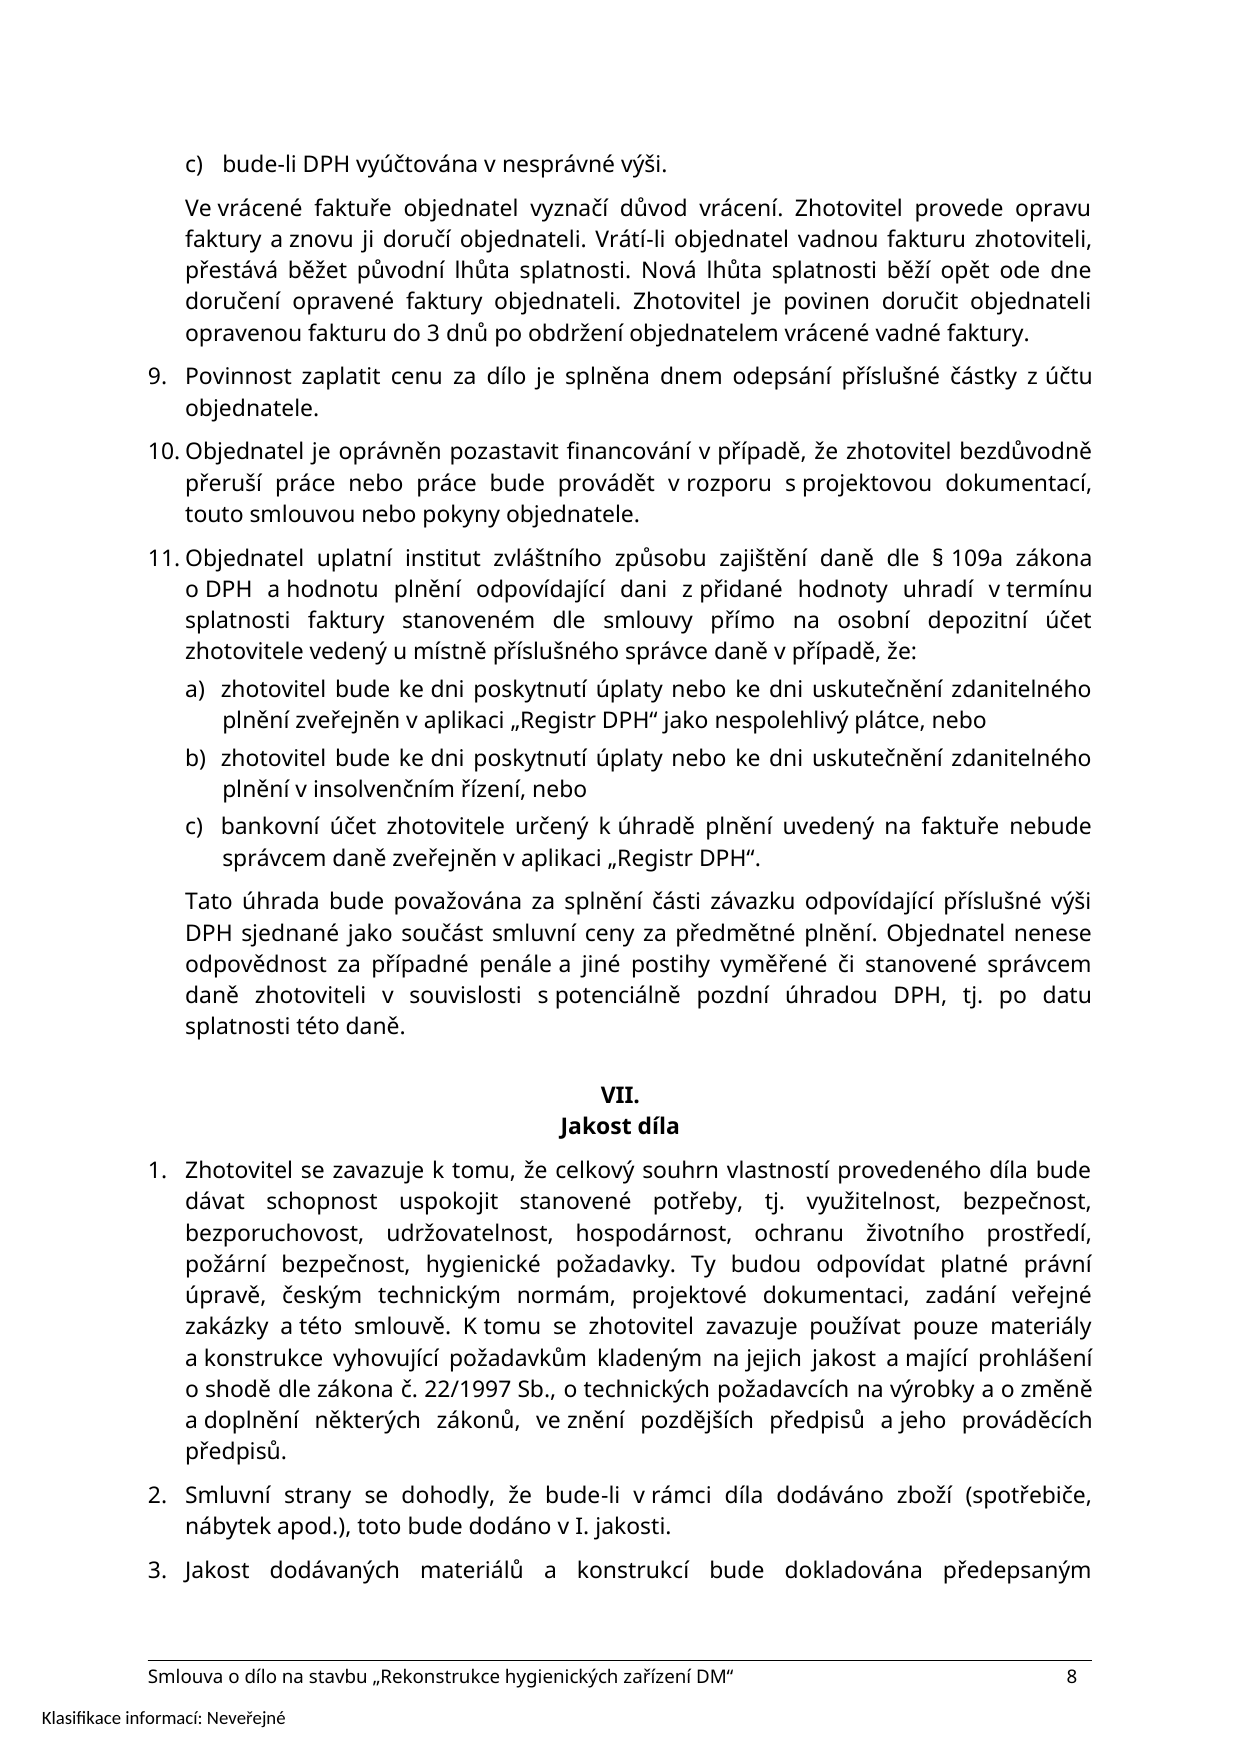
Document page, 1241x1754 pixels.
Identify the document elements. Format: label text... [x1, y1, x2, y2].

text VII. Jakost díla [148, 1079, 1092, 1141]
list Zhotovitel se zavazuje k tomu, že celkový souhrn vlastností provedeného díla bude dávat schopnost uspokojit stanovené potřeby, tj. využitelnost, bezpečnost, bezporuchovost, udržovatelnost, hospodárnost, ochranu životního prostředí, požární bezpečnost, hygienické požadavky. Ty budou odpovídat platné právní úpravě, českým technickým normám, projektové dokumentaci, zadání veřejné zakázky a této smlouvě. K tomu se zhotovitel zavazuje používat pouze materiály a konstrukce vyhovující požadavkům kladeným na jejich jakost a mající prohlášení o shodě dle zákona č. 22/1997 Sb., o technických požadavcích na výrobky a o změně a doplnění některých zákonů, ve znění pozdějších předpisů a jeho prováděcích předpisů. [148, 1154, 1092, 1466]
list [148, 1554, 1092, 1585]
list Povinnost zaplatit cenu za dílo je splněna dnem odepsání příslušné částky z účtu objednatele. [148, 360, 1092, 423]
list Smluvní strany se dohodly, že bude-li v rámci díla dodáváno zboží (spotřebiče, nábytek apod.), toto bude dodáno v I. jakosti. [148, 1479, 1092, 1541]
list bankovní účet zhotovitele určený k úhradě plnění uvedený na faktuře nebude správcem daně zveřejněn v aplikaci „Registr DPH“. [185, 810, 1092, 873]
text Ve vrácené faktuře objednatel vyznačí důvod vrácení. Zhotovitel provede opravu faktury a znovu ji doručí objednateli. Vrátí-li objednatel vadnou fakturu zhotoviteli, přestává běžet původní lhůta splatnosti. Nová lhůta splatnosti běží opět ode dne doručení opravené faktury objednateli. Zhotovitel je povinen doručit objednateli opravenou fakturu do 3 dnů po obdržení objednatelem vrácené vadné faktury. [185, 191, 1092, 348]
list Objednatel je oprávněn pozastavit financování v případě, že zhotovitel bezdůvodně přeruší práce nebo práce bude provádět v rozporu s projektovou dokumentací, touto smlouvou nebo pokyny objednatele. [148, 435, 1092, 529]
list bude-li DPH vyúčtována v nesprávné výši. [185, 148, 1092, 179]
list zhotovitel bude ke dni poskytnutí úplaty nebo ke dni uskutečnění zdanitelného plnění zveřejněn v aplikaci „Registr DPH“ jako nespolehlivý plátce, nebo [185, 673, 1092, 735]
list zhotovitel bude ke dni poskytnutí úplaty nebo ke dni uskutečnění zdanitelného plnění v insolvenčním řízení, nebo [185, 741, 1092, 804]
text Tato úhrada bude považována za splnění části závazku odpovídající příslušné výši DPH sjednané jako součást smluvní ceny za předmětné plnění. Objednatel nenese odpovědnost za případné penále a jiné postihy vyměřené či stanovené správcem daně zhotoviteli v souvislosti s potenciálně pozdní úhradou DPH, tj. po datu splatnosti této daně. [185, 885, 1092, 1041]
list Objednatel uplatní institut zvláštního způsobu zajištění daně dle § 109a zákona o DPH a hodnotu plnění odpovídající dani z přidané hodnoty uhradí v termínu splatnosti faktury stanoveném dle smlouvy přímo na osobní depozitní účet zhotovitele vedený u místně příslušného správce daně v případě, že: [148, 541, 1092, 666]
